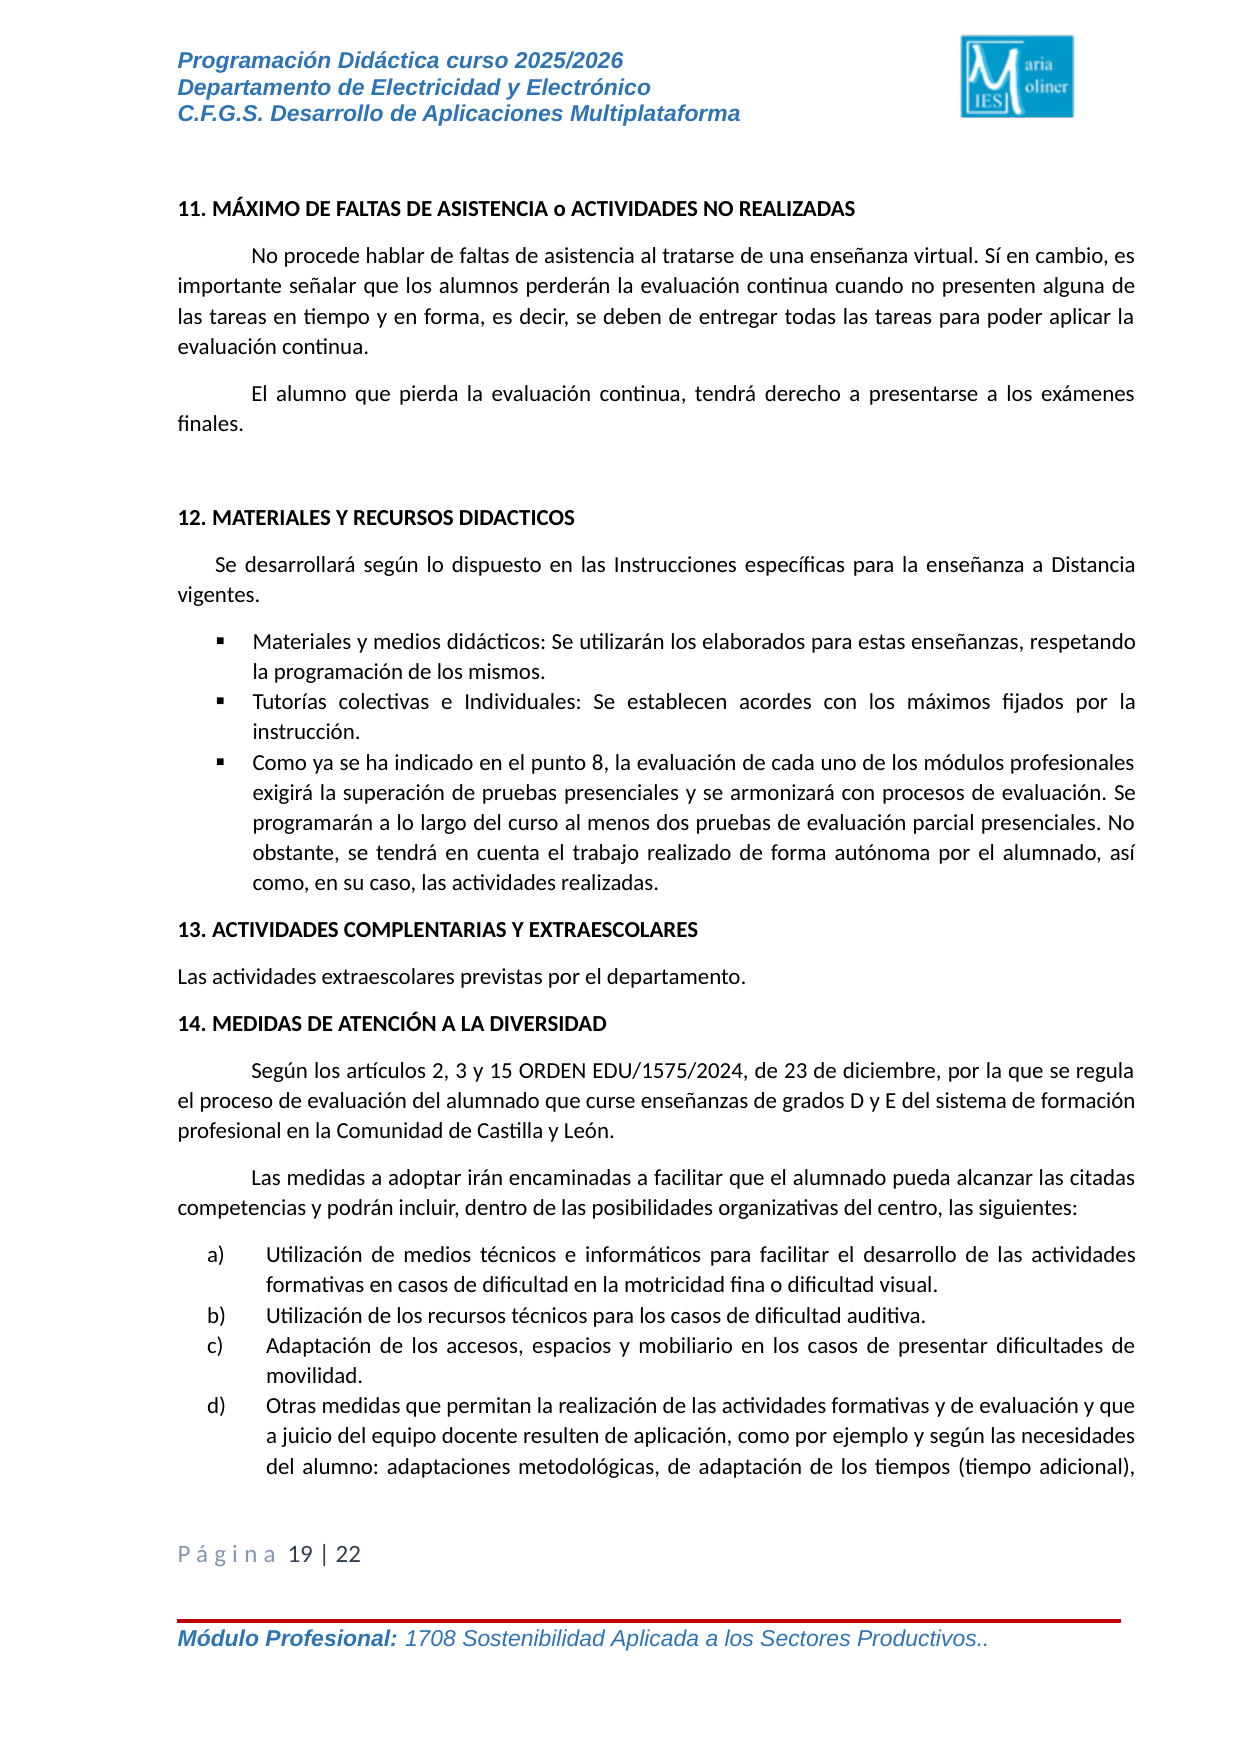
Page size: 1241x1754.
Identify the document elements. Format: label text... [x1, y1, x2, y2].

text Se desarrollará según lo dispuesto en las Instrucciones específicas para la enseñanza a Distancia vigentes. [177, 550, 1137, 608]
list Materiales y medios didácticos: Se utilizarán los elaborados para estas enseñanzas, respetando la programación de los mismos. [215, 627, 1137, 685]
text 14. MEDIDAS DE ATENCIÓN A LA DIVERSIDAD [177, 1009, 1137, 1037]
text Según los artículos 2, 3 y 15 ORDEN EDU/1575/2024, de 23 de diciembre, por la que se regula el proceso de evaluación del alumnado que curse enseñanzas de grados D y E del sistema de formación profesional en la Comunidad de Castilla y León. [177, 1056, 1137, 1144]
text Las actividades extraescolares previstas por el departamento. [177, 962, 1137, 990]
text 12. MATERIALES Y RECURSOS DIDACTICOS [177, 503, 1137, 531]
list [207, 1391, 1137, 1480]
list Como ya se ha indicado en el punto 8, la evaluación de cada uno de los módulos profesionales exigirá la superación de pruebas presenciales y se armonizará con procesos de evaluación. Se programarán a lo largo del curso al menos dos pruebas de evaluación parcial presenciales. No obstante, se tendrá en cuenta el trabajo realizado de forma autónoma por el alumnado, así como, en su caso, las actividades realizadas. [215, 748, 1137, 896]
text 11. MÁXIMO DE FALTAS DE ASISTENCIA o ACTIVIDADES NO REALIZADAS [177, 194, 1137, 222]
text El alumno que pierda la evaluación continua, tendrá derecho a presentarse a los exámenes finales. [177, 379, 1137, 437]
list Utilización de medios técnicos e informáticos para facilitar el desarrollo de las actividades formativas en casos de dificultad en la motricidad fina o dificultad visual. [207, 1240, 1137, 1298]
list Utilización de los recursos técnicos para los casos de dificultad auditiva. [207, 1301, 1137, 1329]
text No procede hablar de faltas de asistencia al tratarse de una enseñanza virtual. Sí en cambio, es importante señalar que los alumnos perderán la evaluación continua cuando no presenten alguna de las tareas en tiempo y en forma, es decir, se deben de entregar todas las tareas para poder aplicar la evaluación continua. [177, 241, 1137, 360]
picture [940, 29, 1100, 135]
list Adaptación de los accesos, espacios y mobiliario en los casos de presentar dificultades de movilidad. [207, 1331, 1137, 1389]
list Tutorías colectivas e Individuales: Se establecen acordes con los máximos fijados por la instrucción. [215, 687, 1137, 745]
text 13. ACTIVIDADES COMPLENTARIAS Y EXTRAESCOLARES [177, 915, 1137, 943]
text Las medidas a adoptar irán encaminadas a facilitar que el alumnado pueda alcanzar las citadas competencias y podrán incluir, dentro de las posibilidades organizativas del centro, las siguientes: [177, 1163, 1137, 1221]
